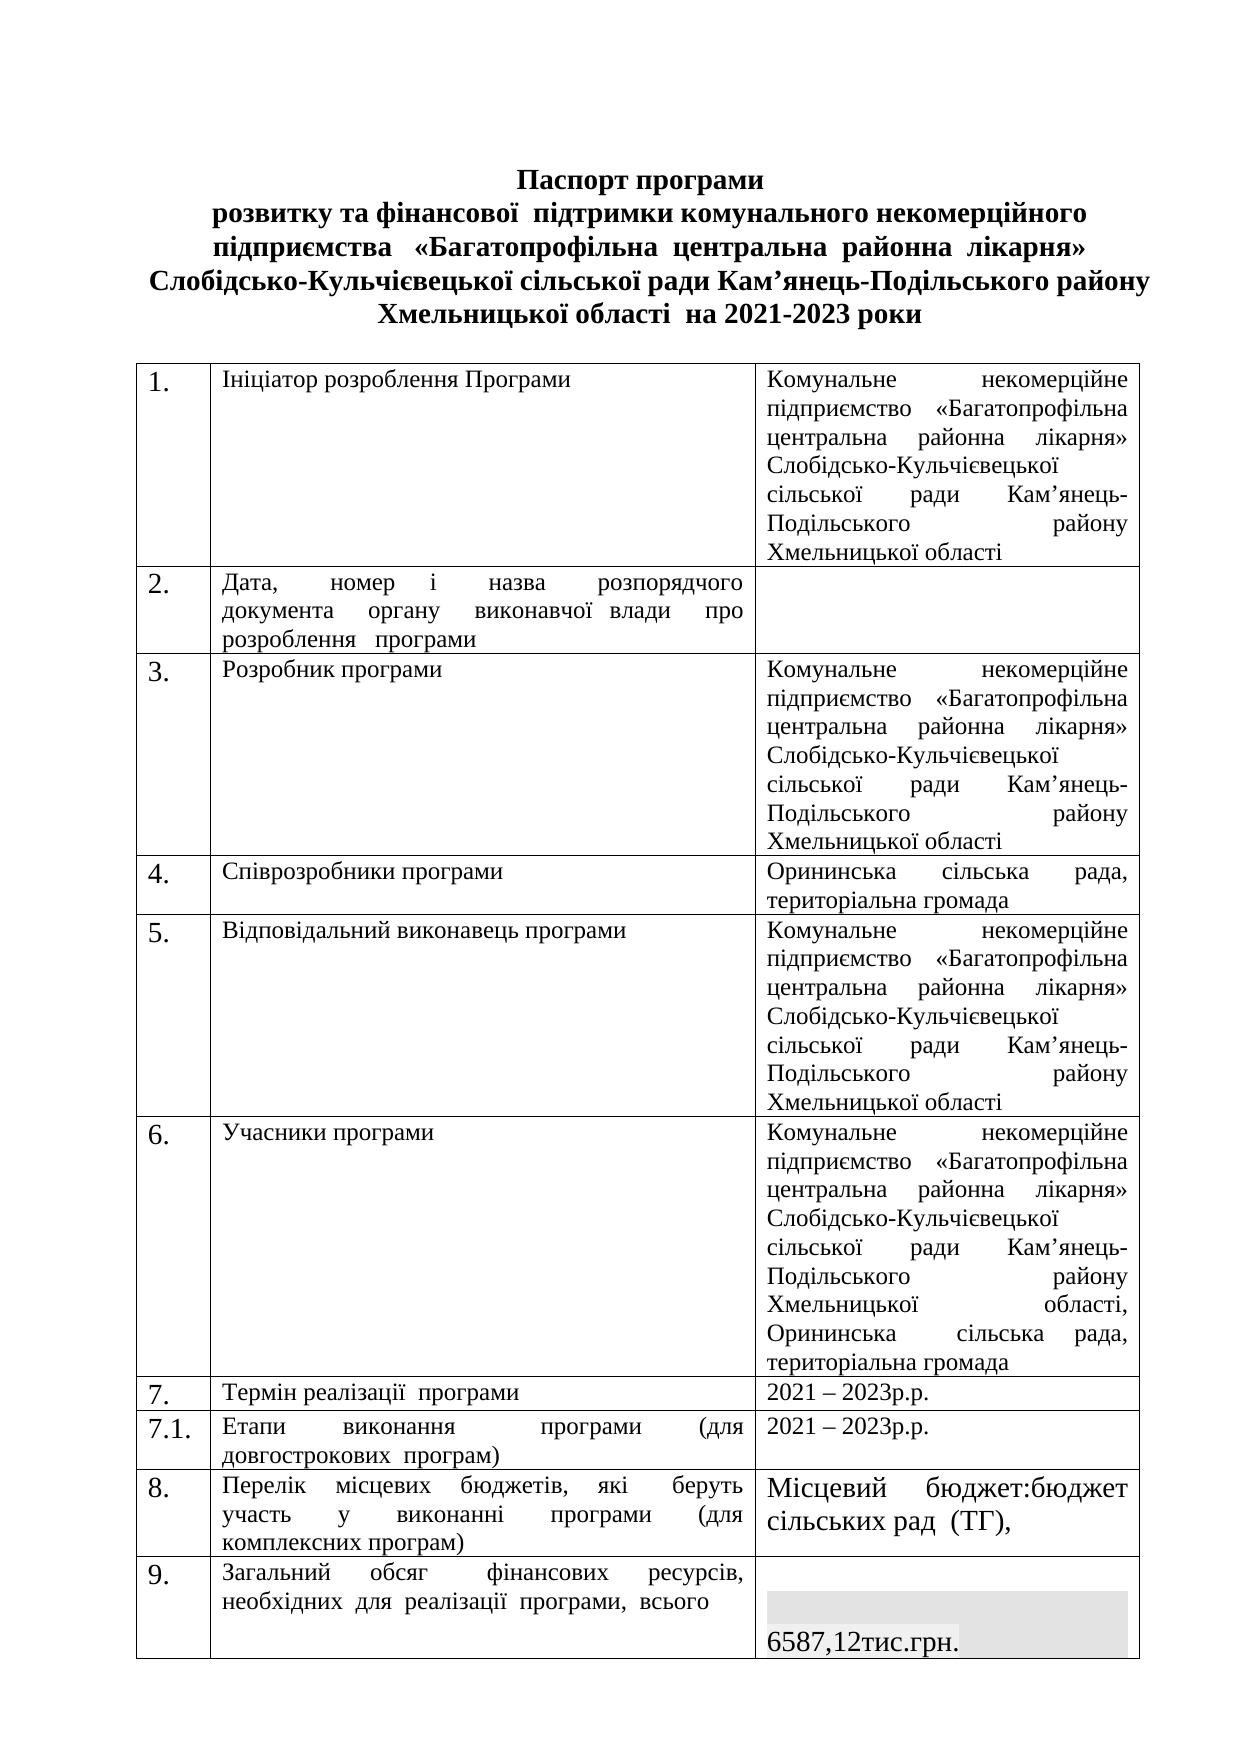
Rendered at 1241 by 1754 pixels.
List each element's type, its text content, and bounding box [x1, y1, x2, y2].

table_cell Орининська сільська рада, територіальна громада [756, 856, 1139, 914]
table_cell Загальний обсяг фінансових ресурсів, необхідних для реалізації програми, всього [211, 1557, 755, 1658]
table_header Ініціатор розроблення Програми [211, 364, 755, 566]
table_cell 2. [137, 567, 210, 653]
table_cell Термін реалізації програми [211, 1377, 755, 1410]
table_cell 7.1. [137, 1411, 210, 1469]
table_cell Комунальне некомерційне підприємство «Багатопрофільна центральна районна лікарня» Слобідсько-Кульчієвецької сільської ради Кам’янець-Подільського району Хмельницької області, Орининська сільська рада, територіальна громада [756, 1117, 1139, 1376]
table_cell 3. [137, 654, 210, 855]
table_cell [756, 567, 1139, 653]
table_cell Учасники програми [211, 1117, 755, 1376]
table_cell Етапи виконання програми (для довгострокових програм) [211, 1411, 755, 1469]
table_cell Відповідальний виконавець програми [211, 915, 755, 1116]
table_cell 2021 – 2023р.р. [756, 1411, 1139, 1469]
text розвитку та фінансової підтримки комунального некомерційного підприємства «Багатопрофільна центральна районна лікарня» Слобідсько-Кульчієвецької сільської ради Кам’янець-Подільського району Хмельницької області на 2021-2023 роки [148, 196, 1152, 330]
table_header Комунальне некомерційне підприємство «Багатопрофільна центральна районна лікарня» Слобідсько-Кульчієвецької сільської ради Кам’янець-Подільського району Хмельницької області [756, 364, 1139, 566]
table_cell 2021 – 2023р.р. [756, 1377, 1139, 1410]
table_cell Співрозробники програми [211, 856, 755, 914]
table_cell Місцевий бюджет:бюджет сільських рад (ТГ), [756, 1470, 1139, 1556]
table_cell 6. [137, 1117, 210, 1376]
table_cell 8. [137, 1470, 210, 1556]
table_cell 4. [137, 856, 210, 914]
table_cell Розробник програми [211, 654, 755, 855]
text Паспорт програми [443, 162, 1152, 196]
table_cell 9. [137, 1557, 210, 1658]
table_cell 7. [137, 1377, 210, 1410]
table_cell Комунальне некомерційне підприємство «Багатопрофільна центральна районна лікарня» Слобідсько-Кульчієвецької сільської ради Кам’янець-Подільського району Хмельницької області [756, 654, 1139, 855]
table_cell Перелік місцевих бюджетів, які беруть участь у виконанні програми (для комплексних програм) [211, 1470, 755, 1556]
table_cell 5. [137, 915, 210, 1116]
table_cell 6587,12тис.грн. [756, 1557, 1139, 1658]
table_cell Комунальне некомерційне підприємство «Багатопрофільна центральна районна лікарня» Слобідсько-Кульчієвецької сільської ради Кам’янець-Подільського району Хмельницької області [756, 915, 1139, 1116]
table_cell Дата, номер і назва розпорядчого документа органу виконавчої влади про розроблення програми [211, 567, 755, 653]
table_header 1. [137, 364, 210, 566]
